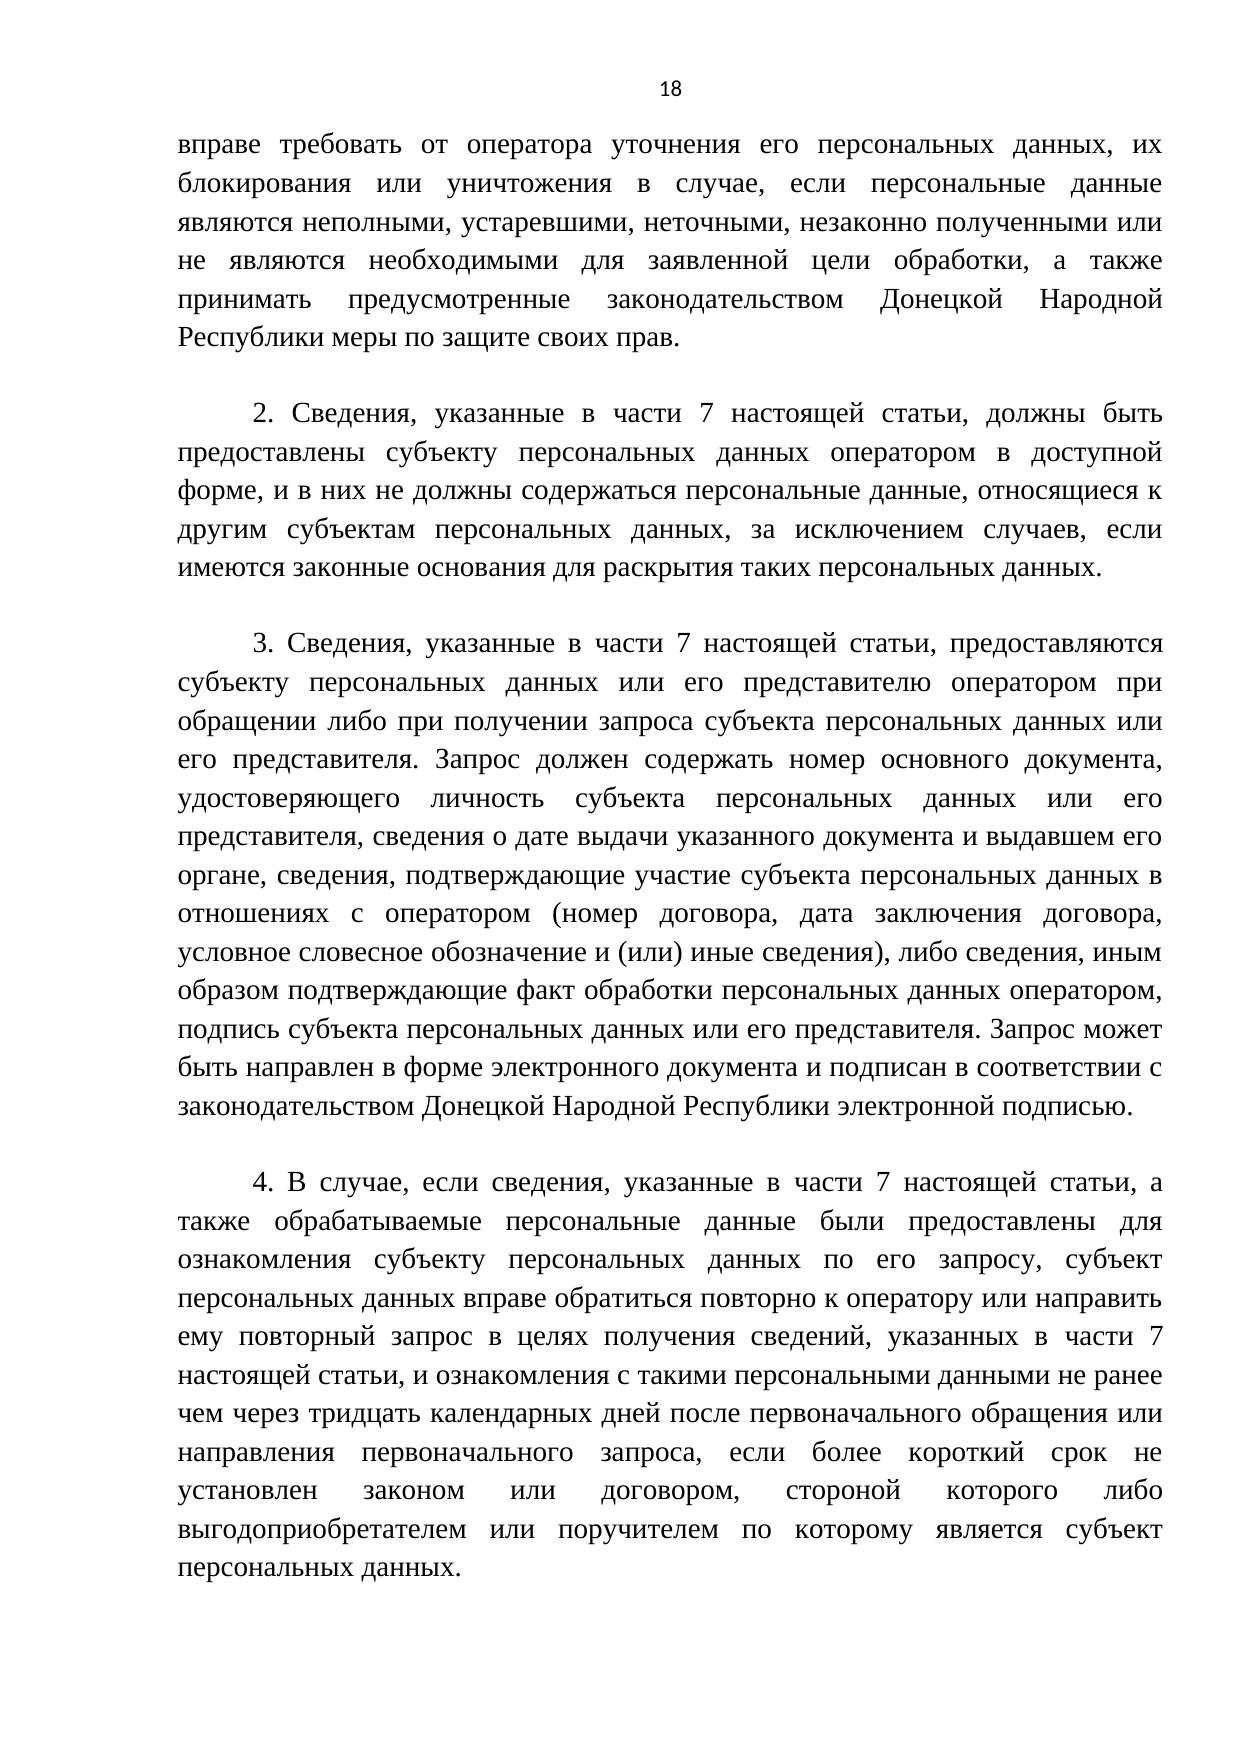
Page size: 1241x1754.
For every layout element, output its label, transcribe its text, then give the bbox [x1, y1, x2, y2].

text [177, 127, 1163, 353]
text 2. Сведения, указанные в части 7 настоящей статьи, должны быть предоставлены субъекту персональных данных оператором в доступной форме, и в них не должны содержаться персональные данные, относящиеся к другим субъектам персональных данных, за исключением случаев, если имеются законные основания для раскрытия таких персональных данных. [177, 395, 1163, 583]
text 3. Сведения, указанные в части 7 настоящей статьи, предоставляются субъекту персональных данных или его представителю оператором при обращении либо при получении запроса субъекта персональных данных или его представителя. Запрос должен содержать номер основного документа, удостоверяющего личность субъекта персональных данных или его представителя, сведения о дате выдачи указанного документа и выдавшем его органе, сведения, подтверждающие участие субъекта персональных данных в отношениях с оператором (номер договора, дата заключения договора, условное словесное обозначение и (или) иные сведения), либо сведения, иным образом подтверждающие факт обработки персональных данных оператором, подпись субъекта персональных данных или его представителя. Запрос может быть направлен в форме электронного документа и подписан в соответствии с законодательством Донецкой Народной Республики электронной подписью. [177, 626, 1163, 1122]
text 4. В случае, если сведения, указанные в части 7 настоящей статьи, а также обрабатываемые персональные данные были предоставлены для ознакомления субъекту персональных данных по его запросу, субъект персональных данных вправе обратиться повторно к оператору или направить ему повторный запрос в целях получения сведений, указанных в части 7 настоящей статьи, и ознакомления с такими персональными данными не ранее чем через тридцать календарных дней после первоначального обращения или направления первоначального запроса, если более короткий срок не установлен законом или договором, стороной которого либо выгодоприобретателем или поручителем по которому является субъект персональных данных. [177, 1164, 1163, 1583]
